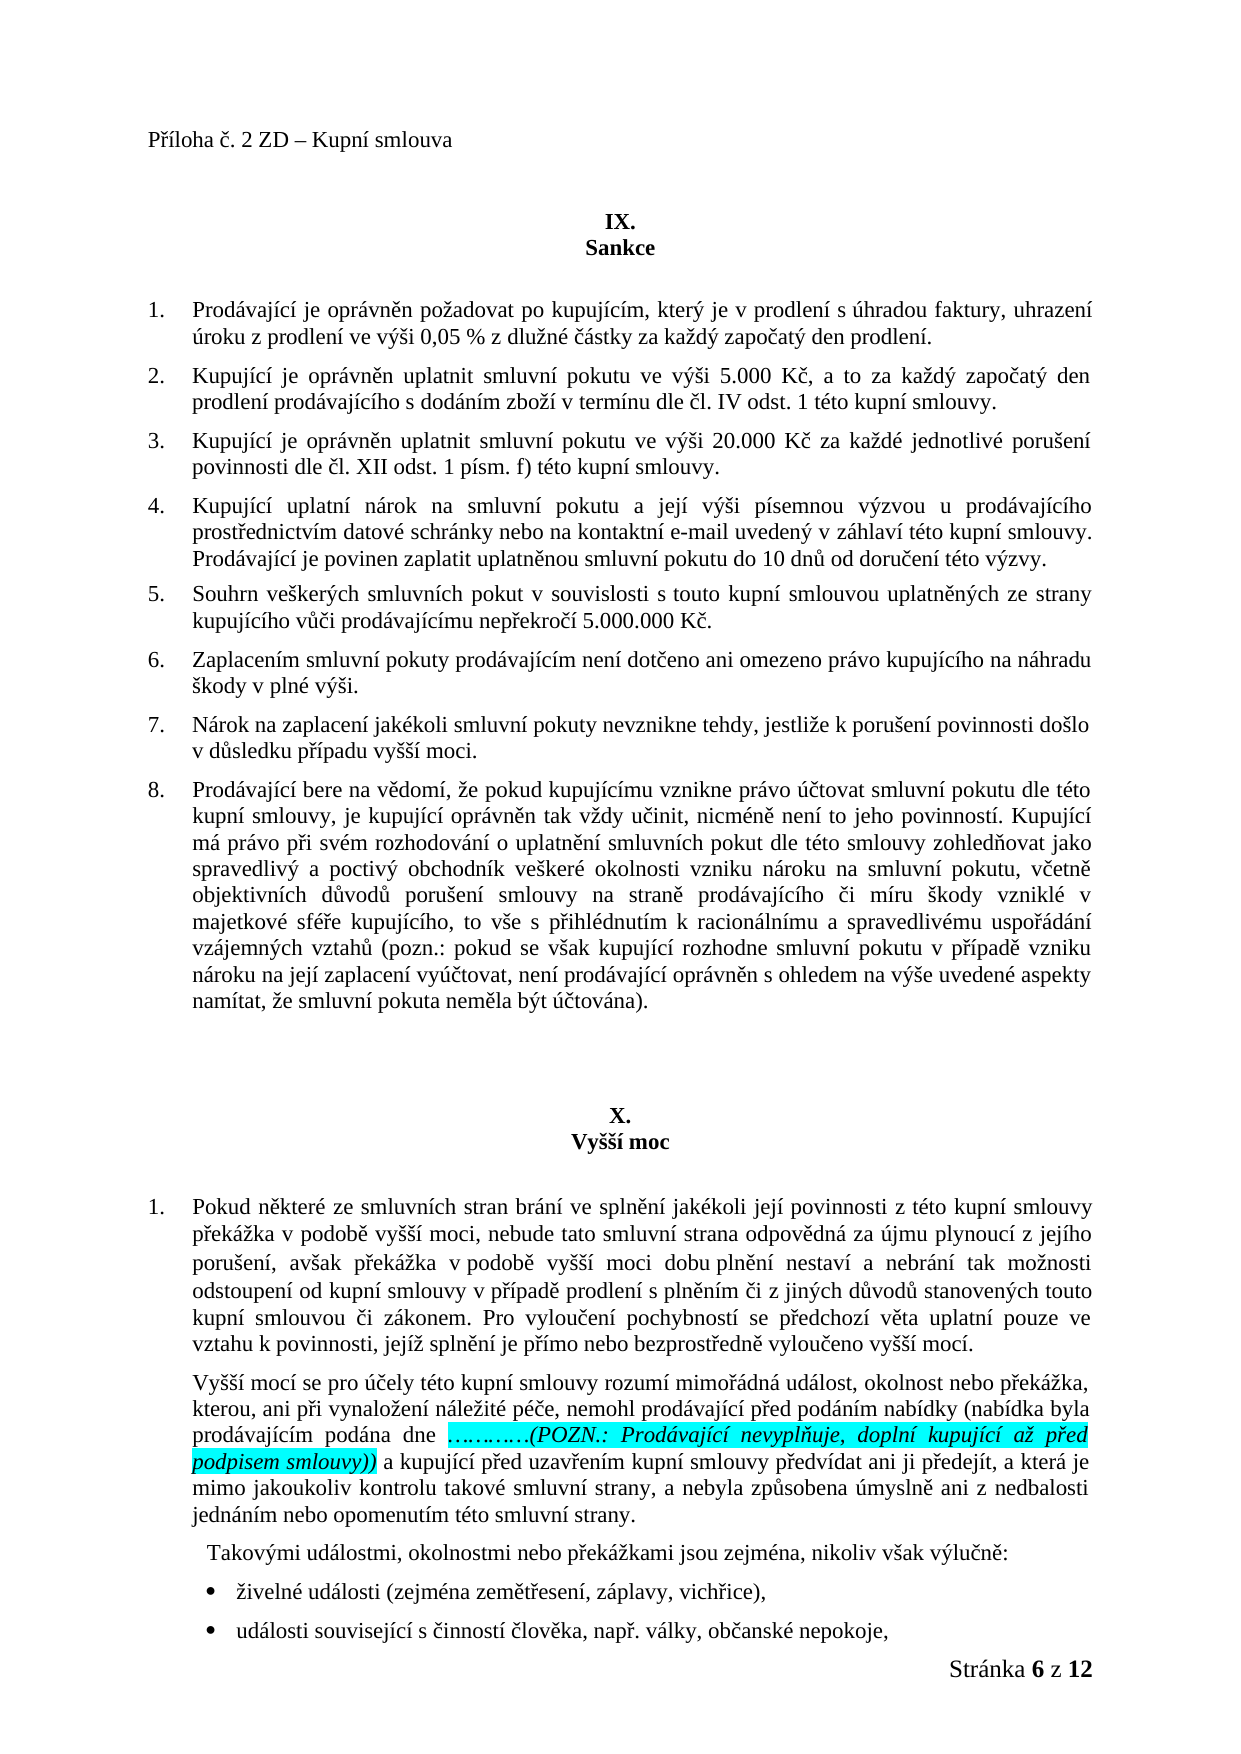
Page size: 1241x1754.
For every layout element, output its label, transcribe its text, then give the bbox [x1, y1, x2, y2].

text Vyšší mocí se pro účely této kupní smlouvy rozumí mimořádná událost, okolnost nebo překážka, kterou, ani při vynaložení náležité péče, nemohl prodávající před podáním nabídky (nabídka byla prodávajícím podána dne …………(POZN.: Prodávající nevyplňuje, doplní kupující až před podpisem smlouvy)) a kupující před uzavřením kupní smlouvy předvídat ani ji předejít, a která je mimo jakoukoliv kontrolu takové smluvní strany, a nebyla způsobena úmyslně ani z nedbalosti jednáním nebo opomenutím této smluvní strany. [148, 1369, 1090, 1527]
list Kupující je oprávněn uplatnit smluvní pokutu ve výši 5.000 Kč, a to za každý započatý den prodlení prodávajícího s dodáním zboží v termínu dle čl. IV odst. 1 této kupní smlouvy. [148, 362, 1093, 414]
list Souhrn veškerých smluvních pokut v souvislosti s touto kupní smlouvou uplatněných ze strany kupujícího vůči prodávajícímu nepřekročí 5.000.000 Kč. [148, 581, 1093, 633]
list Kupující je oprávněn uplatnit smluvní pokutu ve výši 20.000 Kč za každé jednotlivé porušení povinnosti dle čl. XII odst. 1 písm. f) této kupní smlouvy. [148, 427, 1093, 479]
text X. [148, 1102, 1093, 1128]
list Prodávající bere na vědomí, že pokud kupujícímu vznikne právo účtovat smluvní pokutu dle této kupní smlouvy, je kupující oprávněn tak vždy učinit, nicméně není to jeho povinností. Kupující má právo při svém rozhodování o uplatnění smluvních pokut dle této smlouvy zohledňovat jako spravedlivý a poctivý obchodník veškeré okolnosti vzniku nároku na smluvní pokutu, včetně objektivních důvodů porušení smlouvy na straně prodávajícího či míru škody vzniklé v majetkové sféře kupujícího, to vše s přihlédnutím k racionálnímu a spravedlivému uspořádání vzájemných vztahů (pozn.: pokud se však kupující rozhodne smluvní pokutu v případě vzniku nároku na její zaplacení vyúčtovat, není prodávající oprávněn s ohledem na výše uvedené aspekty namítat, že smluvní pokuta neměla být účtována). [148, 776, 1093, 1013]
text Takovými událostmi, okolnostmi nebo překážkami jsou zejména, nikoliv však výlučně: [207, 1539, 1090, 1566]
list Prodávající je oprávněn požadovat po kupujícím, který je v prodlení s úhradou faktury, uhrazení úroku z prodlení ve výši 0,05 % z dlužné částky za každý započatý den prodlení. [148, 296, 1093, 349]
list Pokud některé ze smluvních stran brání ve splnění jakékoli její povinnosti z této kupní smlouvy překážka v podobě vyšší moci, nebude tato smluvní strana odpovědná za újmu plynoucí z jejího porušení, avšak překážka v podobě vyšší moci dobu plnění nestaví a nebrání tak možnosti odstoupení od kupní smlouvy v případě prodlení s plněním či z jiných důvodů stanovených touto kupní smlouvou či zákonem. Pro vyloučení pochybností se předchozí věta uplatní pouze ve vztahu k povinnosti, jejíž splnění je přímo nebo bezprostředně vyloučeno vyšší mocí. [148, 1193, 1093, 1356]
list Zaplacením smluvní pokuty prodávajícím není dotčeno ani omezeno právo kupujícího na náhradu škody v plné výši. [148, 646, 1093, 698]
list Kupující uplatní nárok na smluvní pokutu a její výši písemnou výzvou u prodávajícího prostřednictvím datové schránky nebo na kontaktní e-mail uvedený v záhlaví této kupní smlouvy. Prodávající je povinen zaplatit uplatněnou smluvní pokutu do 10 dnů od doručení této výzvy. [148, 492, 1093, 571]
text Vyšší moc [148, 1128, 1093, 1154]
text IX. [148, 208, 1093, 234]
list živelné události (zejména zemětřesení, záplavy, vichřice), [207, 1578, 1093, 1605]
list Nárok na zaplacení jakékoli smluvní pokuty nevznikne tehdy, jestliže k porušení povinnosti došlo v důsledku případu vyšší moci. [148, 711, 1093, 764]
list události související s činností člověka, např. války, občanské nepokoje, [207, 1617, 1093, 1643]
text Sankce [148, 234, 1093, 261]
